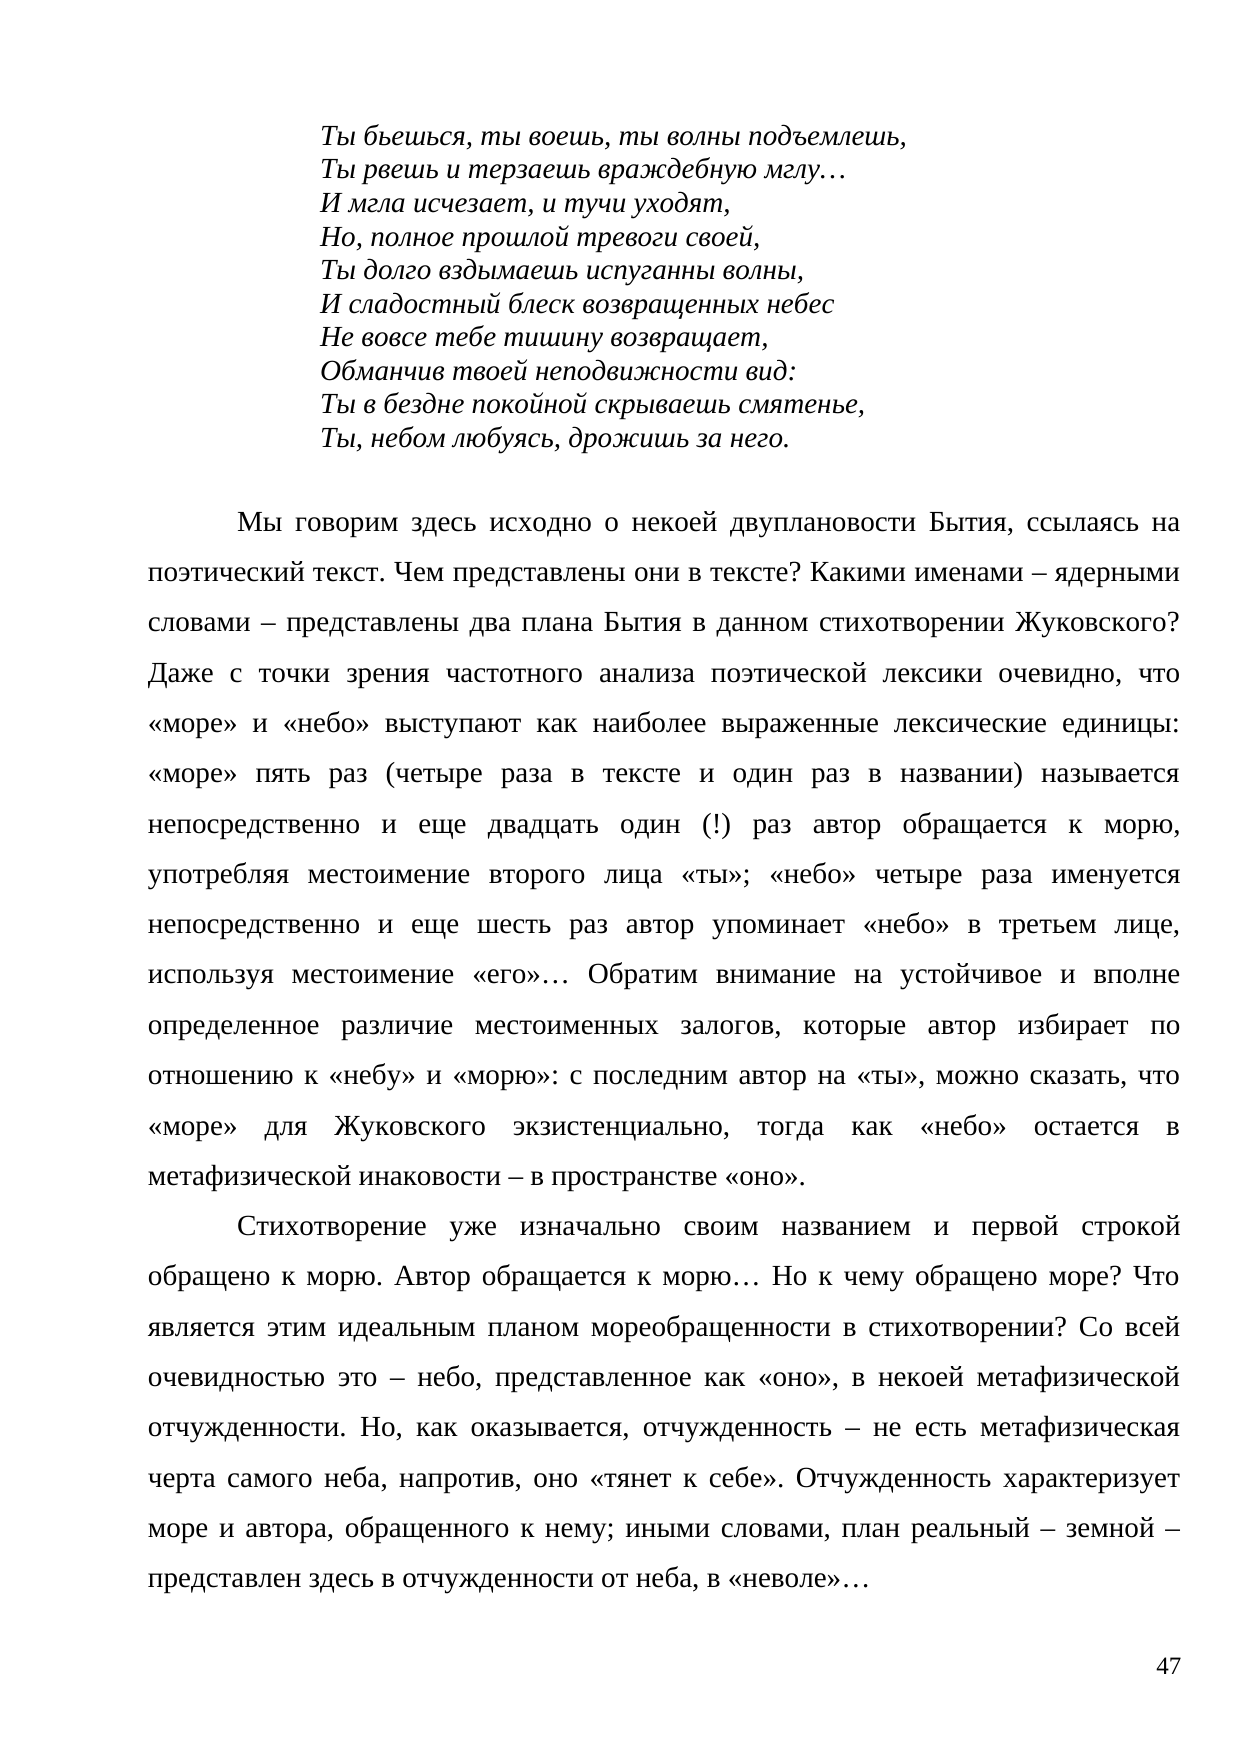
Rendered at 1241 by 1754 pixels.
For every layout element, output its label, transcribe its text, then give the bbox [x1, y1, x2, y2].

text Но, полное прошлой тревоги своей, [148, 219, 1181, 252]
text Ты долго вздымаешь испуганны волны, [148, 252, 1181, 286]
text Ты рвешь и терзаешь враждебную мглу… [148, 152, 1181, 185]
text И сладостный блеск возвращенных небес [148, 286, 1181, 319]
text Ты, небом любуясь, дрожишь за него. [148, 420, 1181, 453]
text Не вовсе тебе тишину возвращает, [148, 319, 1181, 353]
text И мгла исчезает, и тучи уходят, [148, 185, 1181, 219]
text Ты в бездне покойной скрываешь смятенье, [148, 386, 1181, 420]
text Мы говорим здесь исходно о некоей двуплановости Бытия, ссылаясь на поэтический текст. Чем представлены они в тексте? Какими именами – ядерными словами – представлены два плана Бытия в данном стихотворении Жуковского? Даже с точки зрения частотного анализа поэтической лексики очевидно, что «море» и «небо» выступают как наиболее выраженные лексические единицы: «море» пять раз (четыре раза в тексте и один раз в названии) называется непосредственно и еще двадцать один (!) раз автор обращается к морю, употребляя местоимение второго лица «ты»; «небо» четыре раза именуется непосредственно и еще шесть раз автор упоминает «небо» в третьем лице, используя местоимение «его»… Обратим внимание на устойчивое и вполне определенное различие местоименных залогов, которые автор избирает по отношению к «небу» и «морю»: с последним автор на «ты», можно сказать, что «море» для Жуковского экзистенциально, тогда как «небо» остается в метафизической инаковости – в пространстве «оно». [148, 504, 1181, 1191]
text Стихотворение уже изначально своим названием и первой строкой обращено к морю. Автор обращается к морю… Но к чему обращено море? Что является этим идеальным планом мореобращенности в стихотворении? Со всей очевидностью это – небо, представленное как «оно», в некоей метафизической отчужденности. Но, как оказывается, отчужденность – не есть метафизическая черта самого неба, напротив, оно «тянет к себе». Отчужденность характеризует море и автора, обращенного к нему; иными словами, план реальный – земной – представлен здесь в отчужденности от неба, в «неволе»… [148, 1208, 1181, 1594]
text Ты бьешься, ты воешь, ты волны подъемлешь, [148, 118, 1181, 152]
text Обманчив твоей неподвижности вид: [148, 353, 1181, 386]
